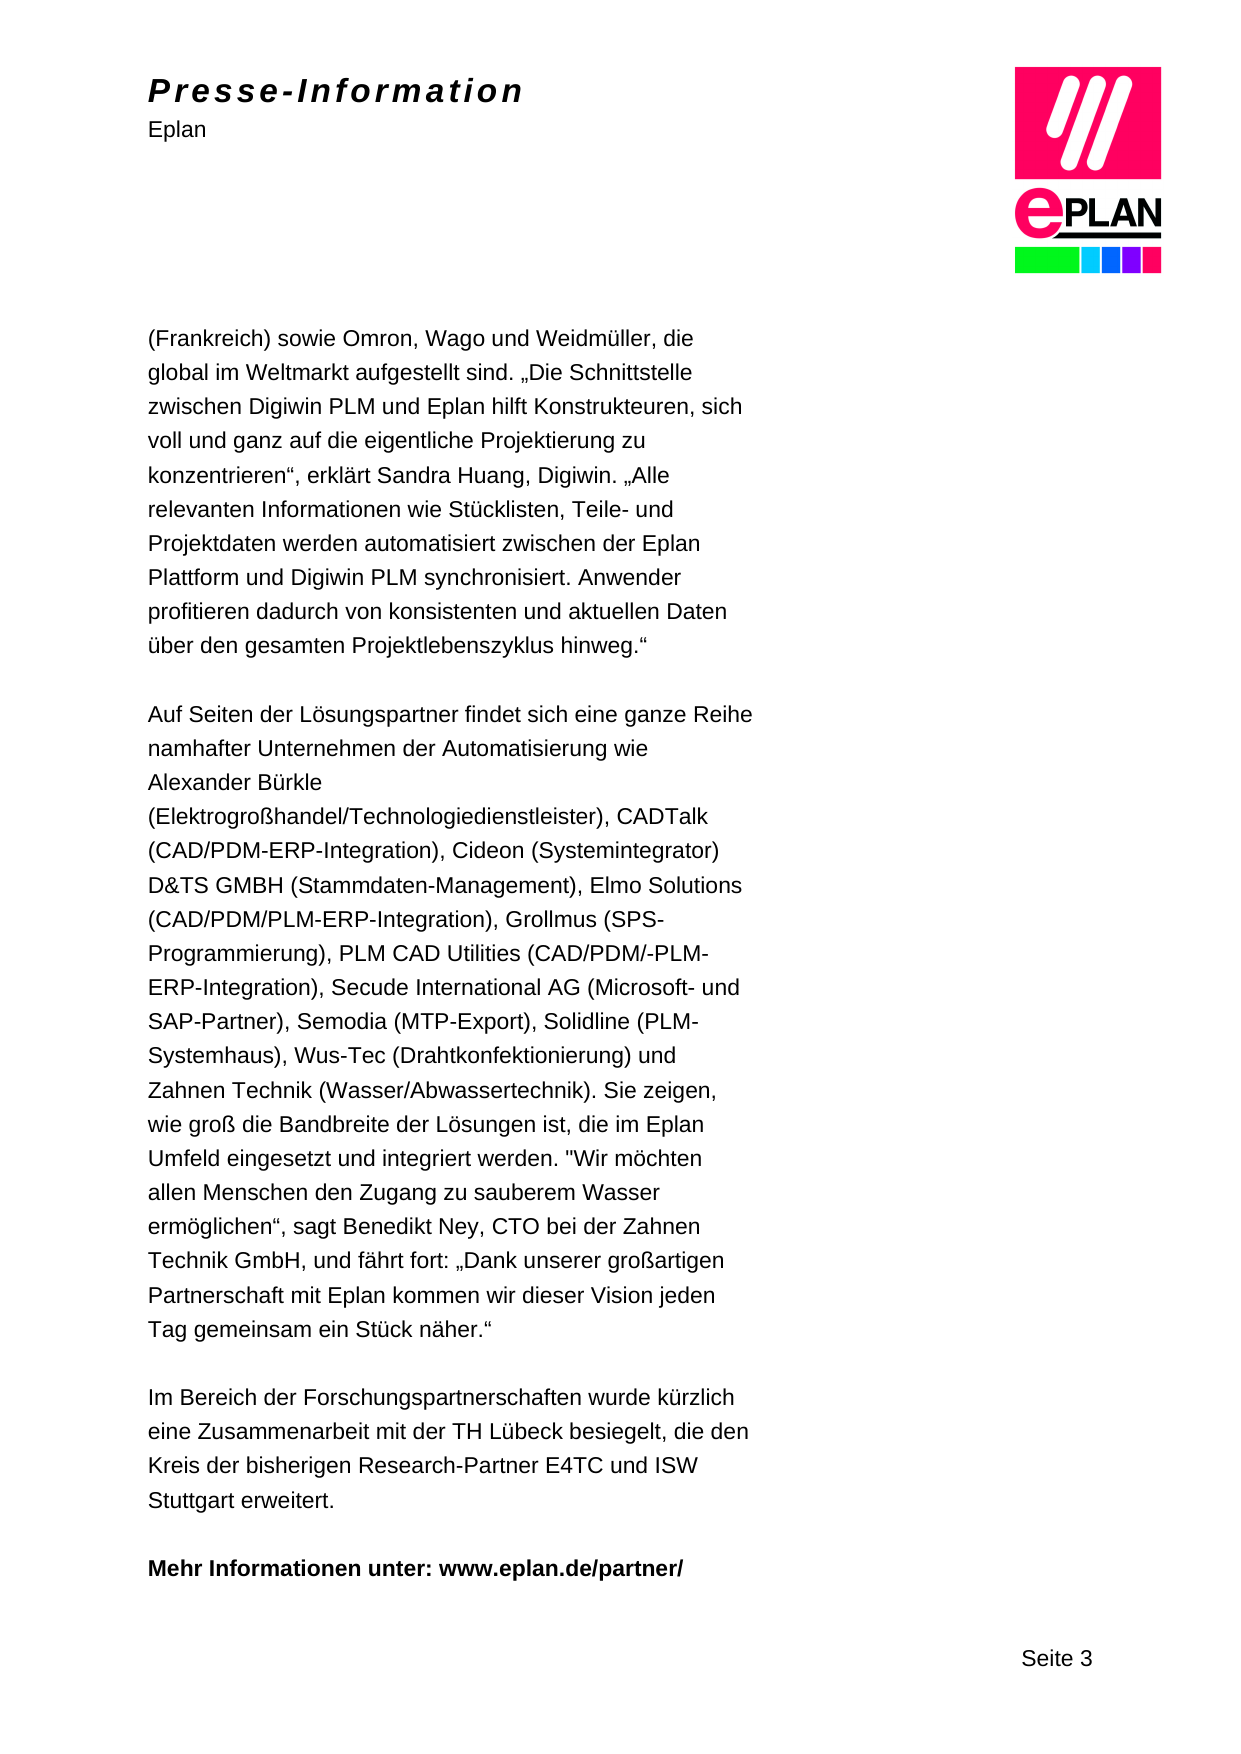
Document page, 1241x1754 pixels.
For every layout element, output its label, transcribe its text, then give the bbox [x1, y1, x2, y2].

picture [1012, 64, 1164, 276]
text Im Bereich der Forschungspartnerschaften wurde kürzlich eine Zusammenarbeit mit der TH Lübeck besiegelt, die den Kreis der bisherigen Research-Partner E4TC und ISW Stuttgart erweitert. [148, 1384, 753, 1513]
text Mehr Informationen unter: www.eplan.de/partner/ [148, 1555, 729, 1581]
text Auf Seiten der Lösungspartner findet sich eine ganze Reihe namhafter Unternehmen der Automatisierung wie Alexander Bürkle (Elektrogroßhandel/Technologiedienstleister), CADTalk (CAD/PDM-ERP-Integration), Cideon (Systemintegrator) D&TS GMBH (Stammdaten-Management), Elmo Solutions (CAD/PDM/PLM-ERP-Integration), Grollmus (SPS-Programmierung), PLM CAD Utilities (CAD/PDM/-PLM-ERP-Integration), Secude International AG (Microsoft- und SAP-Partner), Semodia (MTP-Export), Solidline (PLM-Systemhaus), Wus-Tec (Drahtkonfektionierung) und Zahnen Technik (Wasser/Abwassertechnik). Sie zeigen, wie groß die Bandbreite der Lösungen ist, die im Eplan Umfeld eingesetzt und integriert werden. "Wir möchten allen Menschen den Zugang zu sauberem Wasser ermöglichen“, sagt Benedikt Ney, CTO bei der Zahnen Technik GmbH, und fährt fort: „Dank unserer großartigen Partnerschaft mit Eplan kommen wir dieser Vision jeden Tag gemeinsam ein Stück näher.“ [148, 701, 753, 1342]
